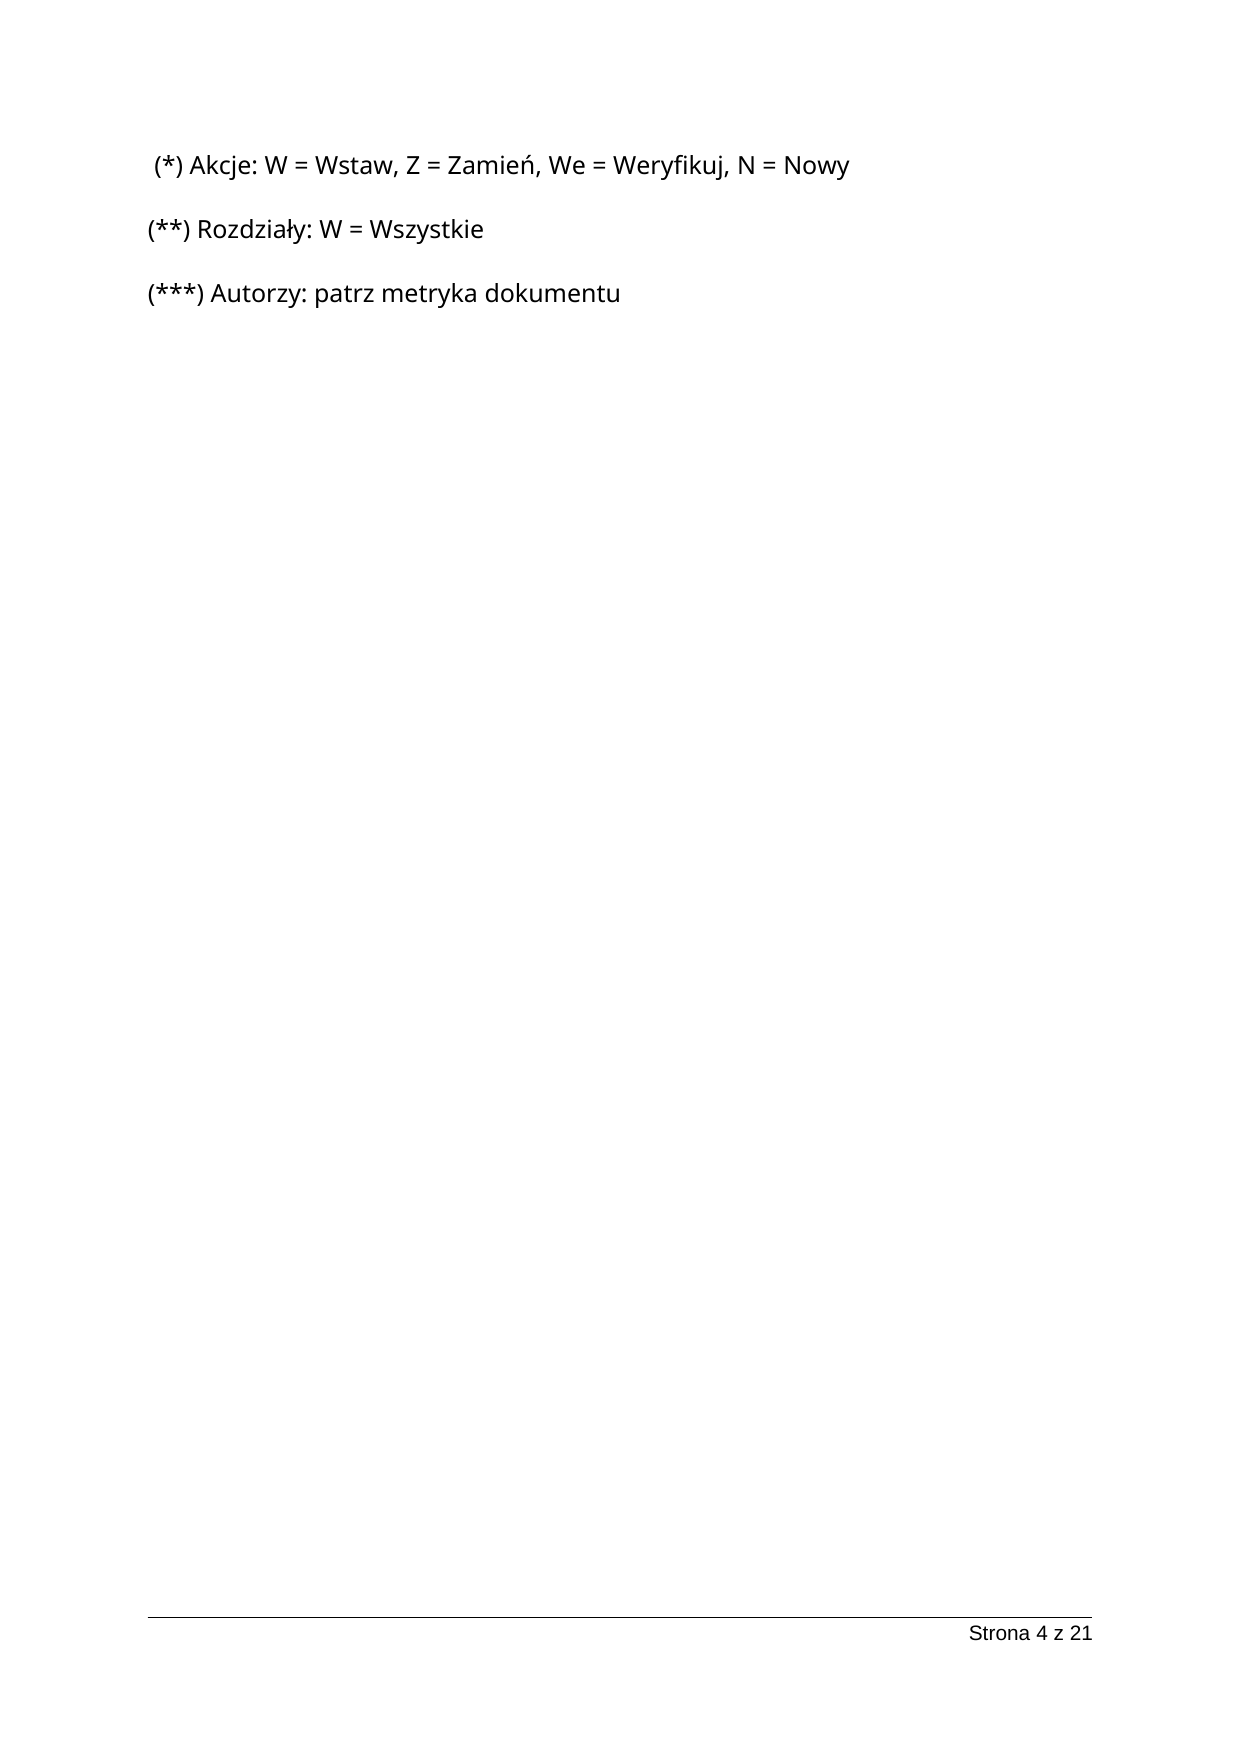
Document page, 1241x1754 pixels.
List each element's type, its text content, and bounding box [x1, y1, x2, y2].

text (***) Autorzy: patrz metryka dokumentu [148, 276, 1092, 310]
text (*) Akcje: W = Wstaw, Z = Zamień, We = Weryfikuj, N = Nowy [148, 148, 1092, 182]
text (**) Rozdziały: W = Wszystkie [148, 212, 1092, 246]
